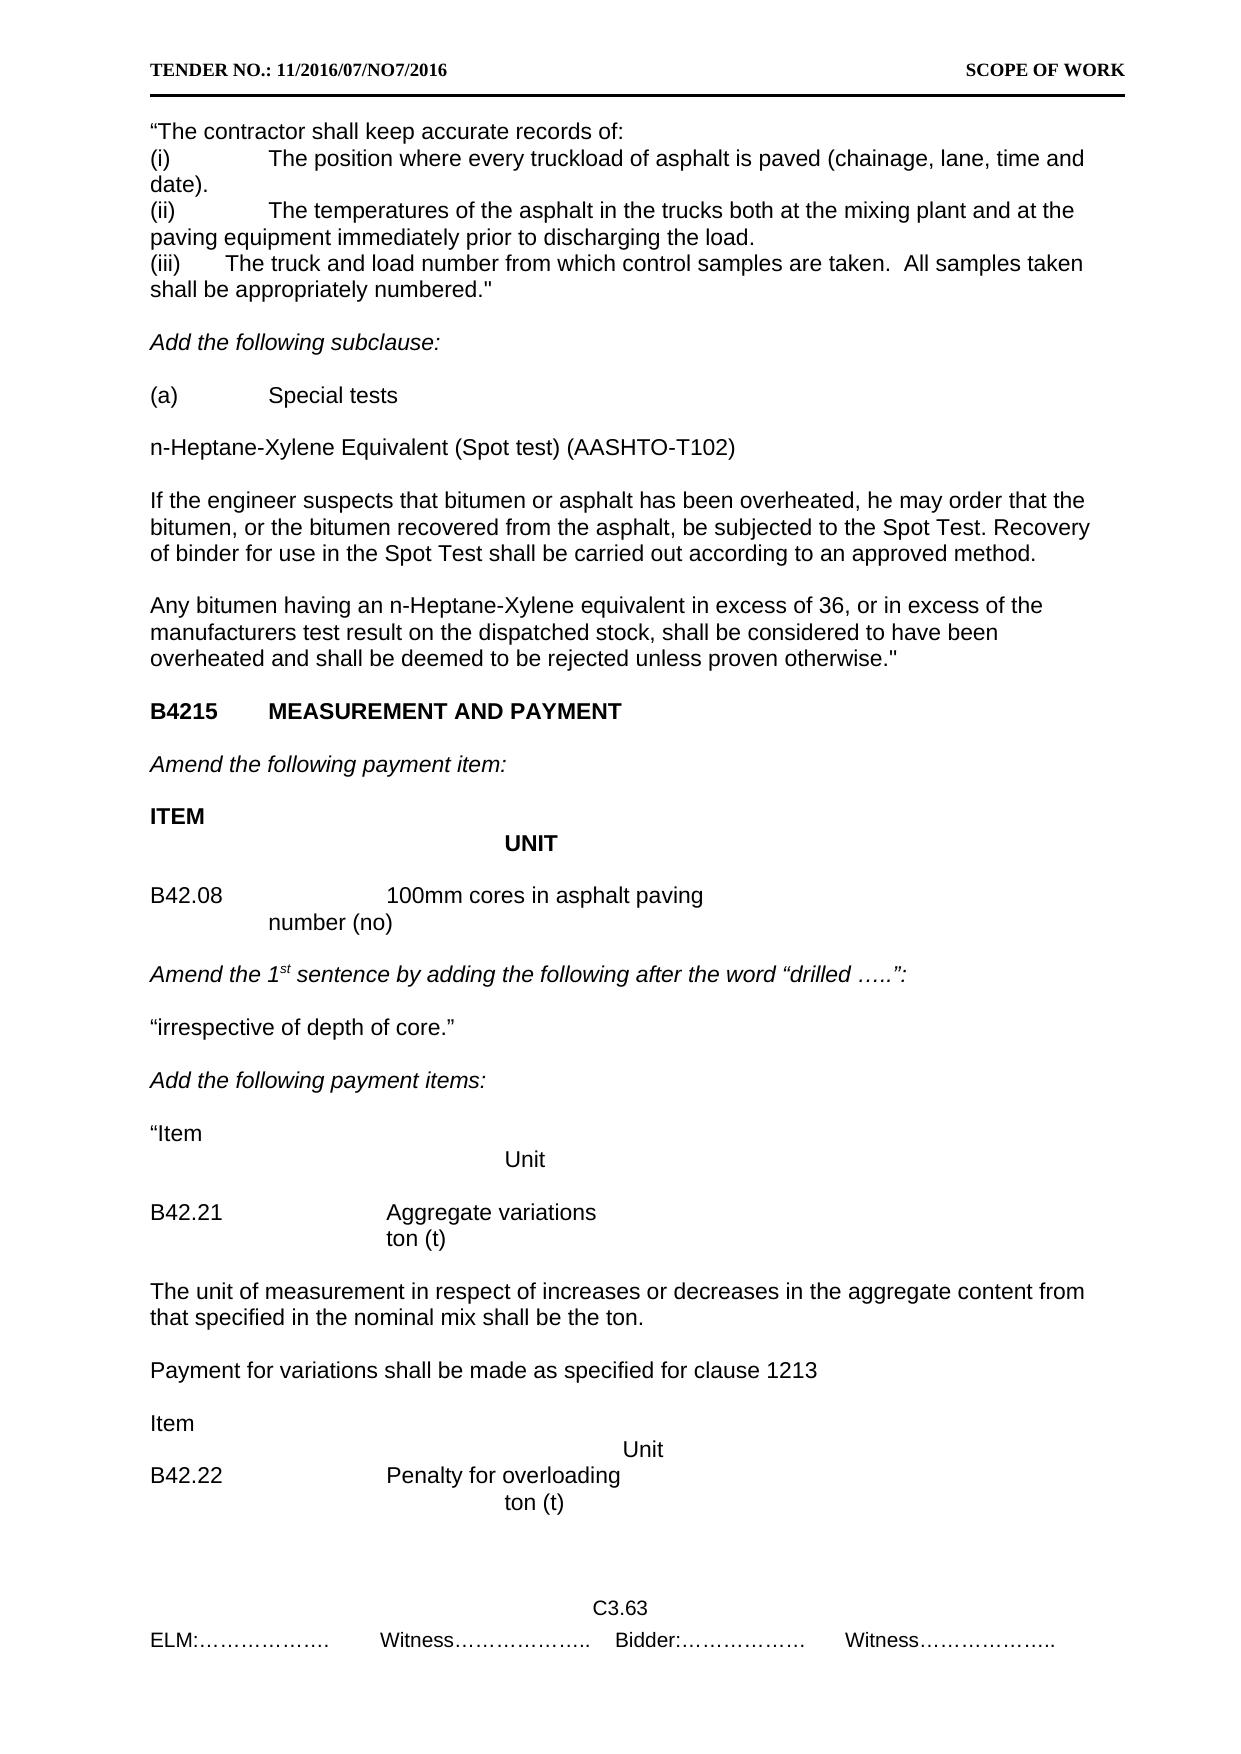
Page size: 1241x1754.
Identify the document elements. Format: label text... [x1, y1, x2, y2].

text Amend the 1st sentence by adding the following after the word “drilled …..”: [150, 961, 1090, 988]
text Add the following subclause: [150, 329, 1090, 355]
text B42.08 100mm cores in asphalt paving number (no) [150, 882, 1090, 935]
text “Item Unit [150, 1119, 1090, 1172]
text The unit of measurement in respect of increases or decreases in the aggregate content from that specified in the nominal mix shall be the ton. [150, 1278, 1090, 1330]
text If the engineer suspects that bitumen or asphalt has been overheated, he may order that the bitumen, or the bitumen recovered from the asphalt, be subjected to the Spot Test. Recovery of binder for use in the Spot Test shall be carried out according to an approved method. [150, 487, 1090, 566]
text B42.21 Aggregate variations ton (t) [150, 1199, 1090, 1251]
text “irrespective of depth of core.” [150, 1014, 1090, 1041]
text (a) Special tests [150, 382, 1090, 408]
text Any bitumen having an n-Heptane-Xylene equivalent in excess of 36, or in excess of the manufacturers test result on the dispatched stock, shall be considered to have been overheated and shall be deemed to be rejected unless proven otherwise." [150, 592, 1090, 672]
text B42.22 Penalty for overloading ton (t) [150, 1462, 1090, 1515]
text Amend the following payment item: [150, 751, 1090, 777]
text Item Unit [150, 1409, 1090, 1462]
text (iii) The truck and load number from which control samples are taken. All samples taken shall be appropriately numbered." [150, 250, 1090, 303]
text Add the following payment items: [150, 1067, 1090, 1093]
text (i) The position where every truckload of asphalt is paved (chainage, lane, time and date). [150, 144, 1090, 197]
text B4215 MEASUREMENT AND PAYMENT [150, 698, 1090, 724]
text Payment for variations shall be made as specified for clause 1213 [150, 1357, 1090, 1383]
text n-Heptane-Xylene Equivalent (Spot test) (AASHTO-T102) [150, 434, 1090, 461]
text ITEM UNIT [150, 803, 1090, 856]
text “The contractor shall keep accurate records of: [150, 118, 1090, 144]
text (ii) The temperatures of the asphalt in the trucks both at the mixing plant and at the paving equipment immediately prior to discharging the load. [150, 197, 1090, 250]
